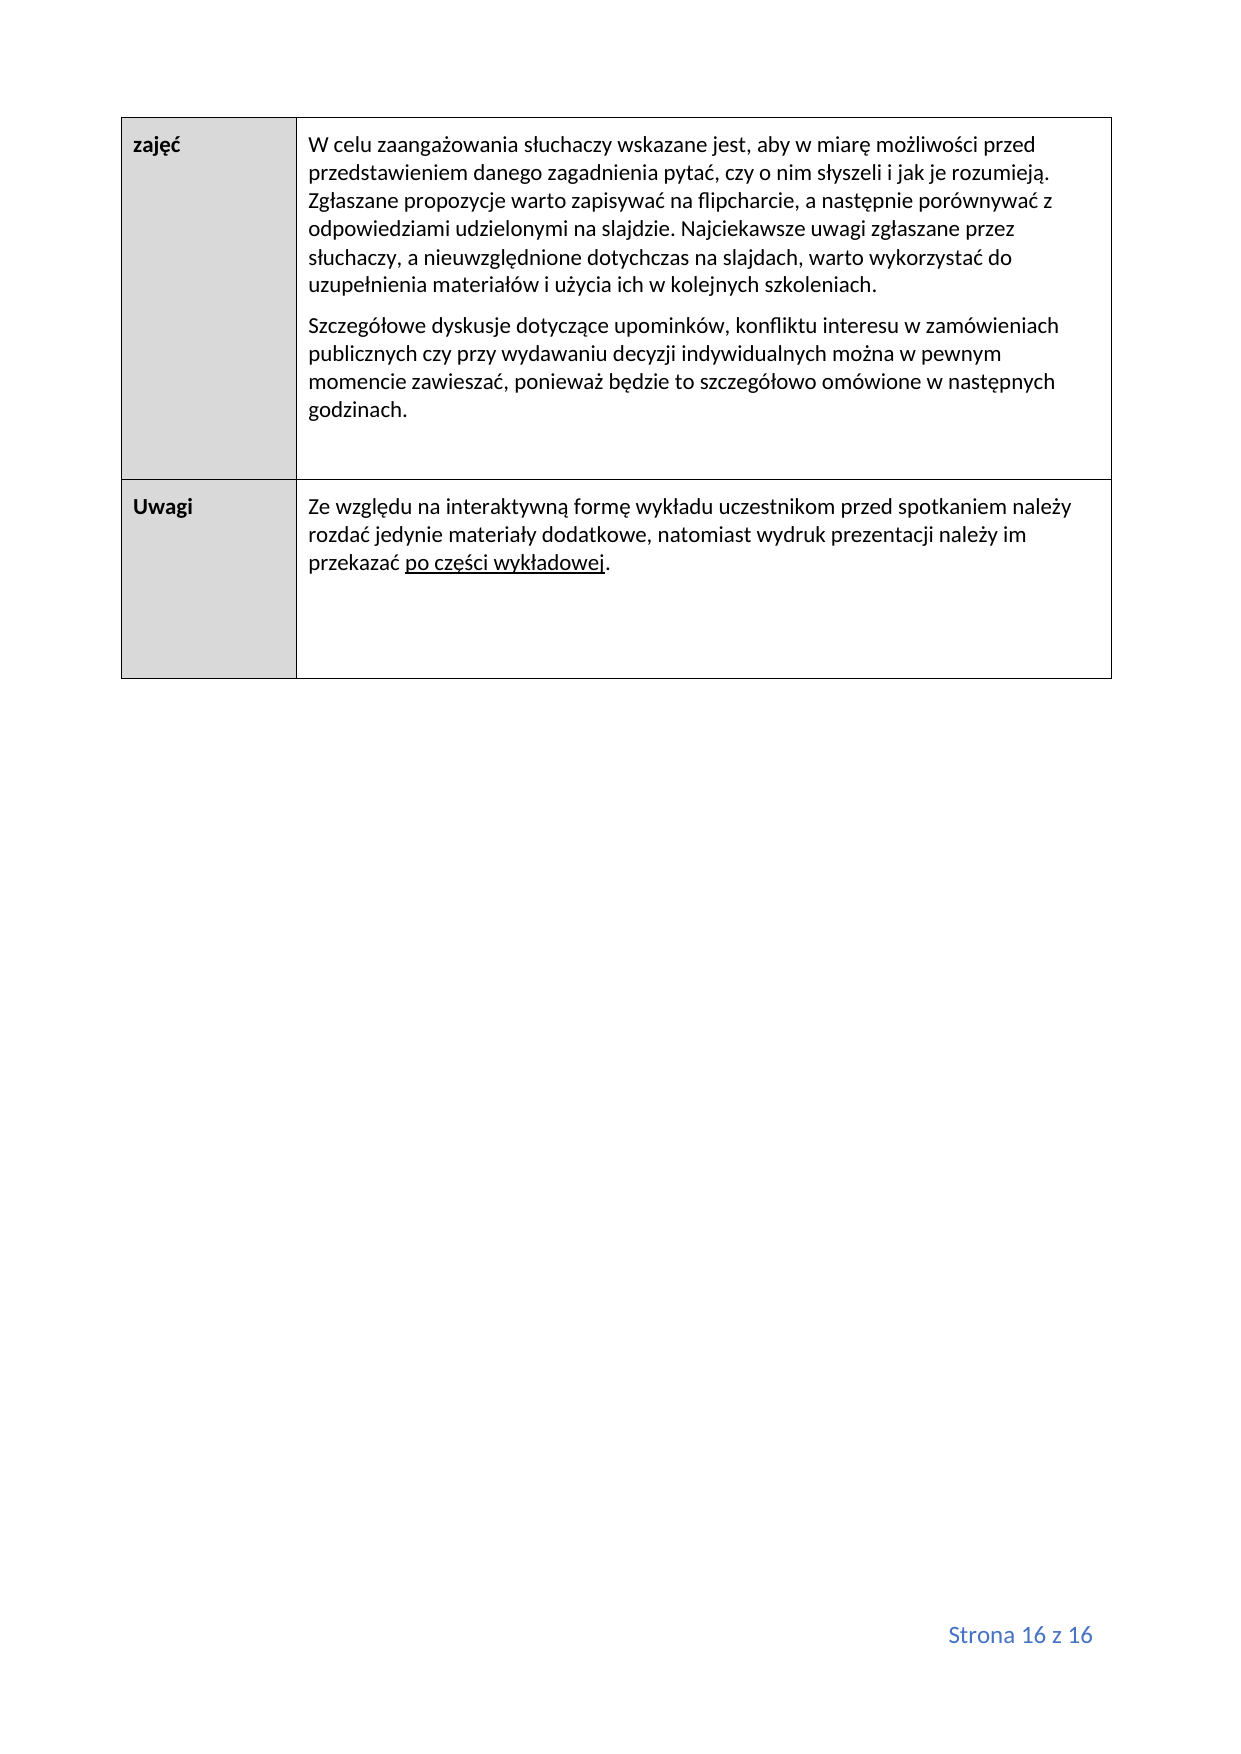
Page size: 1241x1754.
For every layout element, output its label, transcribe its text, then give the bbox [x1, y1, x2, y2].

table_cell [122, 118, 296, 479]
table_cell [297, 118, 1111, 479]
table_cell Ze względu na interaktywną formę wykładu uczestnikom przed spotkaniem należy rozdać jedynie materiały dodatkowe, natomiast wydruk prezentacji należy im przekazać po części wykładowej. [297, 480, 1111, 678]
table_cell Uwagi [122, 480, 296, 678]
